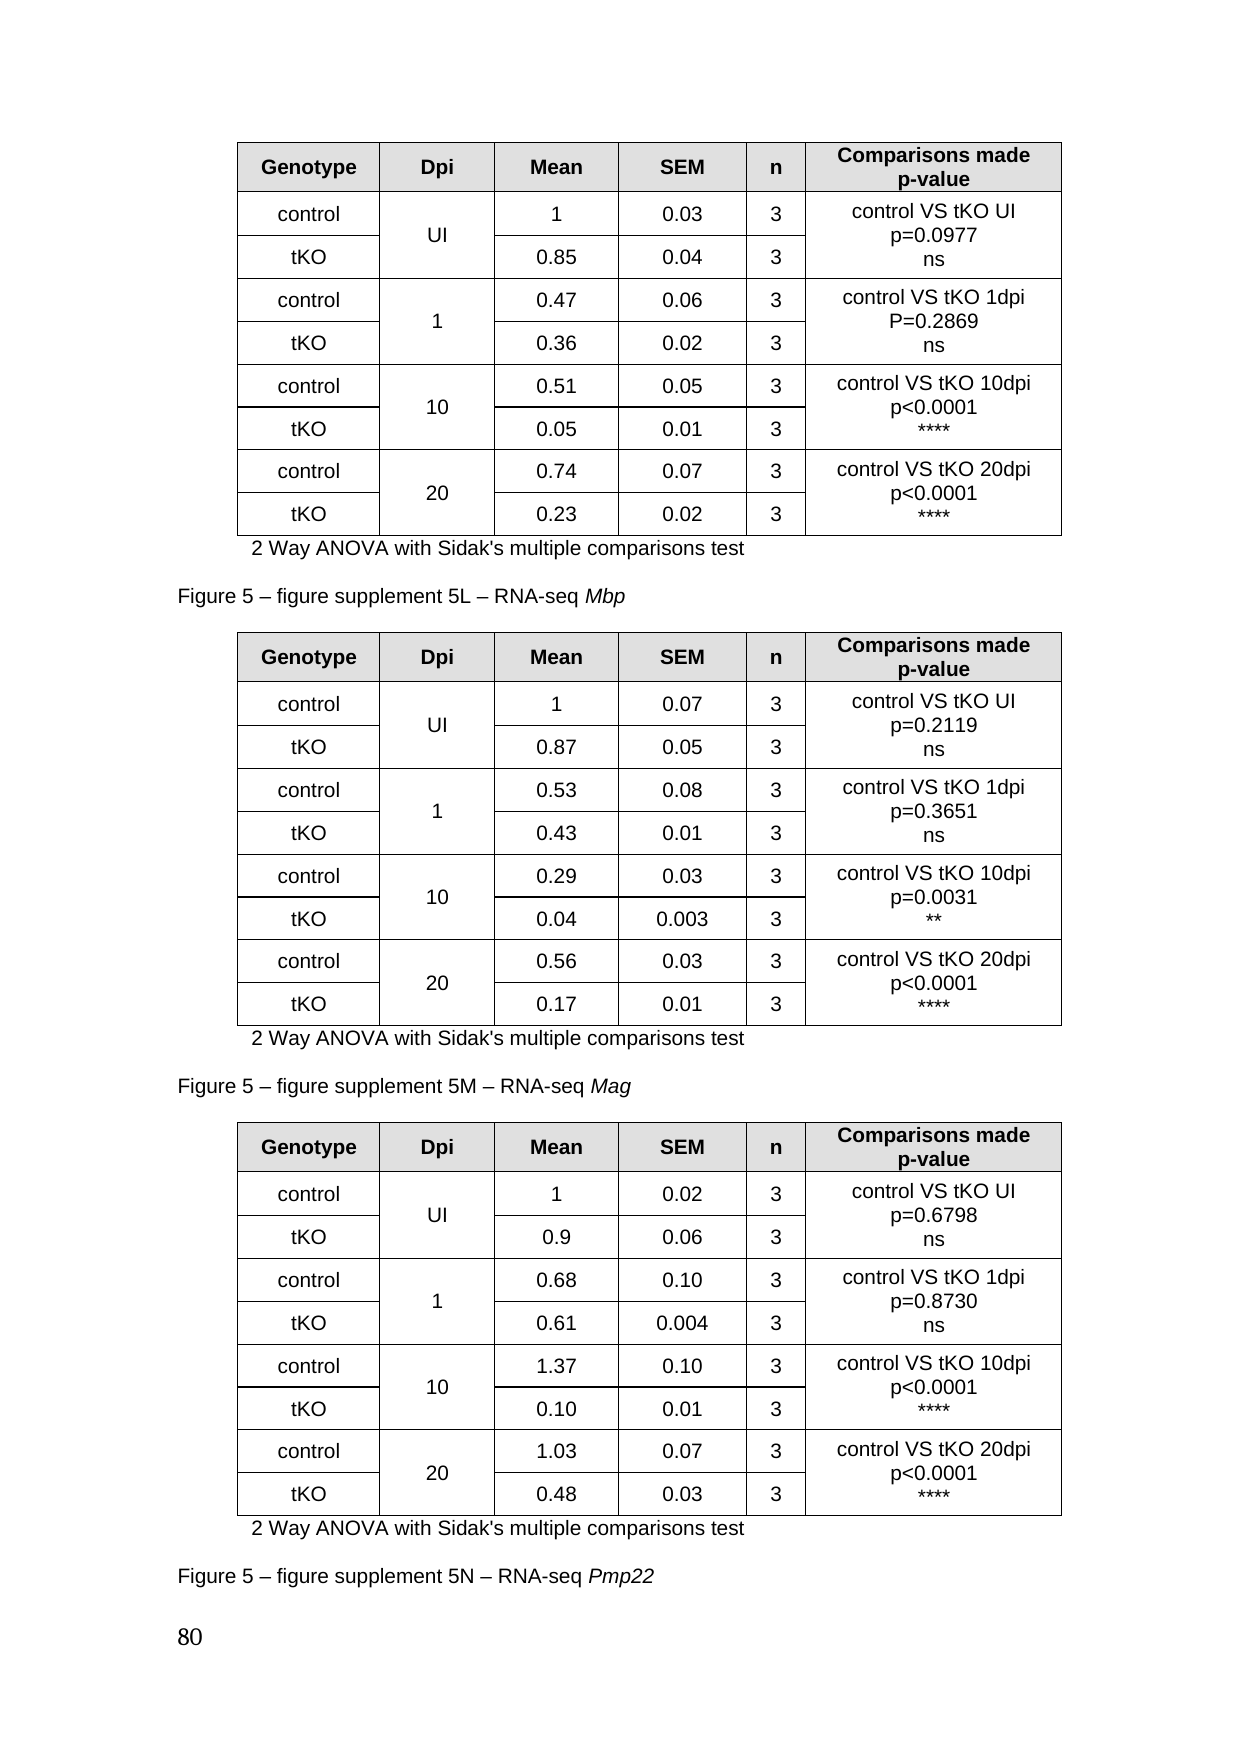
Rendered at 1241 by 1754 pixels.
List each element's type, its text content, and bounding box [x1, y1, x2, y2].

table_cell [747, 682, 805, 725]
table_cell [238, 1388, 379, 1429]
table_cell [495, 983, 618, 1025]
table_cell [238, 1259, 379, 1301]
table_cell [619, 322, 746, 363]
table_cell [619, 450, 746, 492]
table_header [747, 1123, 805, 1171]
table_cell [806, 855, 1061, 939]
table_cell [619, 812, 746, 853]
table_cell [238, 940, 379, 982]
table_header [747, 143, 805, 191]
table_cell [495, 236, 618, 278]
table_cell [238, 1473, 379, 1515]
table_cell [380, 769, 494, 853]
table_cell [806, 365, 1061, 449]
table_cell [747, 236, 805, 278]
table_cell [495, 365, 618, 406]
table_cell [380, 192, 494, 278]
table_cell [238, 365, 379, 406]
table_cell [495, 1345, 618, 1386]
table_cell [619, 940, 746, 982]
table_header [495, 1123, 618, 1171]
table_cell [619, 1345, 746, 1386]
text 2 Way ANOVA with Sidak's multiple comparisons test [177, 1026, 1063, 1050]
text Figure 5 – figure supplement 5M – RNA-seq Mag [177, 1074, 1063, 1098]
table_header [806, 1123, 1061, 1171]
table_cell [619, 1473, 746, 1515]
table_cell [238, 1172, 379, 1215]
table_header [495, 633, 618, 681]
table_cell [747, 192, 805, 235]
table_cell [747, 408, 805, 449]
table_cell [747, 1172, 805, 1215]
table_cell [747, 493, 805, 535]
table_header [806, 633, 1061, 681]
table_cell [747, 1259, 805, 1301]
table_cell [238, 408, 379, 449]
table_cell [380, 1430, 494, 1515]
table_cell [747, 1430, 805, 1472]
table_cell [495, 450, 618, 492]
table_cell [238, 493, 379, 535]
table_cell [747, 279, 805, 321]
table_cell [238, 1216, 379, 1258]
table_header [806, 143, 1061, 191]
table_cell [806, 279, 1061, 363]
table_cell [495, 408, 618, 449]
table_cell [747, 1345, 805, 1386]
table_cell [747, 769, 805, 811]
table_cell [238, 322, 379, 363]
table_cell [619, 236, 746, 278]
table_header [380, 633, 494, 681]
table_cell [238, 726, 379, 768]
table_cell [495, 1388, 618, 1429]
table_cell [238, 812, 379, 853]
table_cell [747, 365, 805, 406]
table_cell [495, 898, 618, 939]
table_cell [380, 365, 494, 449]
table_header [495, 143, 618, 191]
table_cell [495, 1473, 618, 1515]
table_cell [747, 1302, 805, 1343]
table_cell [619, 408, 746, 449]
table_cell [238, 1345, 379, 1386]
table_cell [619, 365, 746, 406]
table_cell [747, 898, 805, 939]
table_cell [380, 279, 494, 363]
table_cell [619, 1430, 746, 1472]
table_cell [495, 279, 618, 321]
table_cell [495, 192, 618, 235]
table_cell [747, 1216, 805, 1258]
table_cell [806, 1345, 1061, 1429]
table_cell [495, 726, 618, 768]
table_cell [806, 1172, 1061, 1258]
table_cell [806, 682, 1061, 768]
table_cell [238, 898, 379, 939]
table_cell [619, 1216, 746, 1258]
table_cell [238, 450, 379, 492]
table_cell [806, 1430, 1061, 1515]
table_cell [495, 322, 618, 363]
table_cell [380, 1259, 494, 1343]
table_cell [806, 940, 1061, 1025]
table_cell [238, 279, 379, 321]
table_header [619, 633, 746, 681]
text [177, 1516, 1063, 1540]
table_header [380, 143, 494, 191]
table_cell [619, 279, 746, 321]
text Figure 5 – figure supplement 5N – RNA-seq Pmp22 [177, 1564, 1063, 1588]
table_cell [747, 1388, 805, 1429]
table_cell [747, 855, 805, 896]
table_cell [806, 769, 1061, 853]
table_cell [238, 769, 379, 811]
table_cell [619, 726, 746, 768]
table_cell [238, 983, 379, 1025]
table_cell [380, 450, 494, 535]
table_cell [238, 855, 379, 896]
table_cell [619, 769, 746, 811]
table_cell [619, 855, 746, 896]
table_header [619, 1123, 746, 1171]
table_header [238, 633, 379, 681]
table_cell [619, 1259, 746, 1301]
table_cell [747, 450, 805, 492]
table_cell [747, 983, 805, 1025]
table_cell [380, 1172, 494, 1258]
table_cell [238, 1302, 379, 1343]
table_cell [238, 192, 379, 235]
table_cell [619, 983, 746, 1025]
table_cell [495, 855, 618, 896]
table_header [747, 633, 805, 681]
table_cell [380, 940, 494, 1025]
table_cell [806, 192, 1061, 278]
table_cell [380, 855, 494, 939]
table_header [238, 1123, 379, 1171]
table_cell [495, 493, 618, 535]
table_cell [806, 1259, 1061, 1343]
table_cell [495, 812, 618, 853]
text Figure 5 – figure supplement 5L – RNA-seq Mbp [177, 584, 1063, 608]
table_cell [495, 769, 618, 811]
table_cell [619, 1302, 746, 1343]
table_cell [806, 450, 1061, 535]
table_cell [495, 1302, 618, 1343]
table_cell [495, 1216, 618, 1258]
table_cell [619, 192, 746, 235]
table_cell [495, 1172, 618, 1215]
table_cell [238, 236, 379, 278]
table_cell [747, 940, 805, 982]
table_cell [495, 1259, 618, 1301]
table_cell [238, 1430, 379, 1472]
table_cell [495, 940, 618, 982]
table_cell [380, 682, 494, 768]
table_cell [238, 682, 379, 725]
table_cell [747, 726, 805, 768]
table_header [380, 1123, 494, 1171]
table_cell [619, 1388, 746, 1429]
text 2 Way ANOVA with Sidak's multiple comparisons test [177, 536, 1063, 560]
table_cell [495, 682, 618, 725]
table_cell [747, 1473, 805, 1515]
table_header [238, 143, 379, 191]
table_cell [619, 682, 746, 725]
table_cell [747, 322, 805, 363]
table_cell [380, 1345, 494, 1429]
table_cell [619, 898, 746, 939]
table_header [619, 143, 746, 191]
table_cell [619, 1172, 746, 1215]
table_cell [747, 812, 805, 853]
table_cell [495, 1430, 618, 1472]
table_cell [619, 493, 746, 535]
